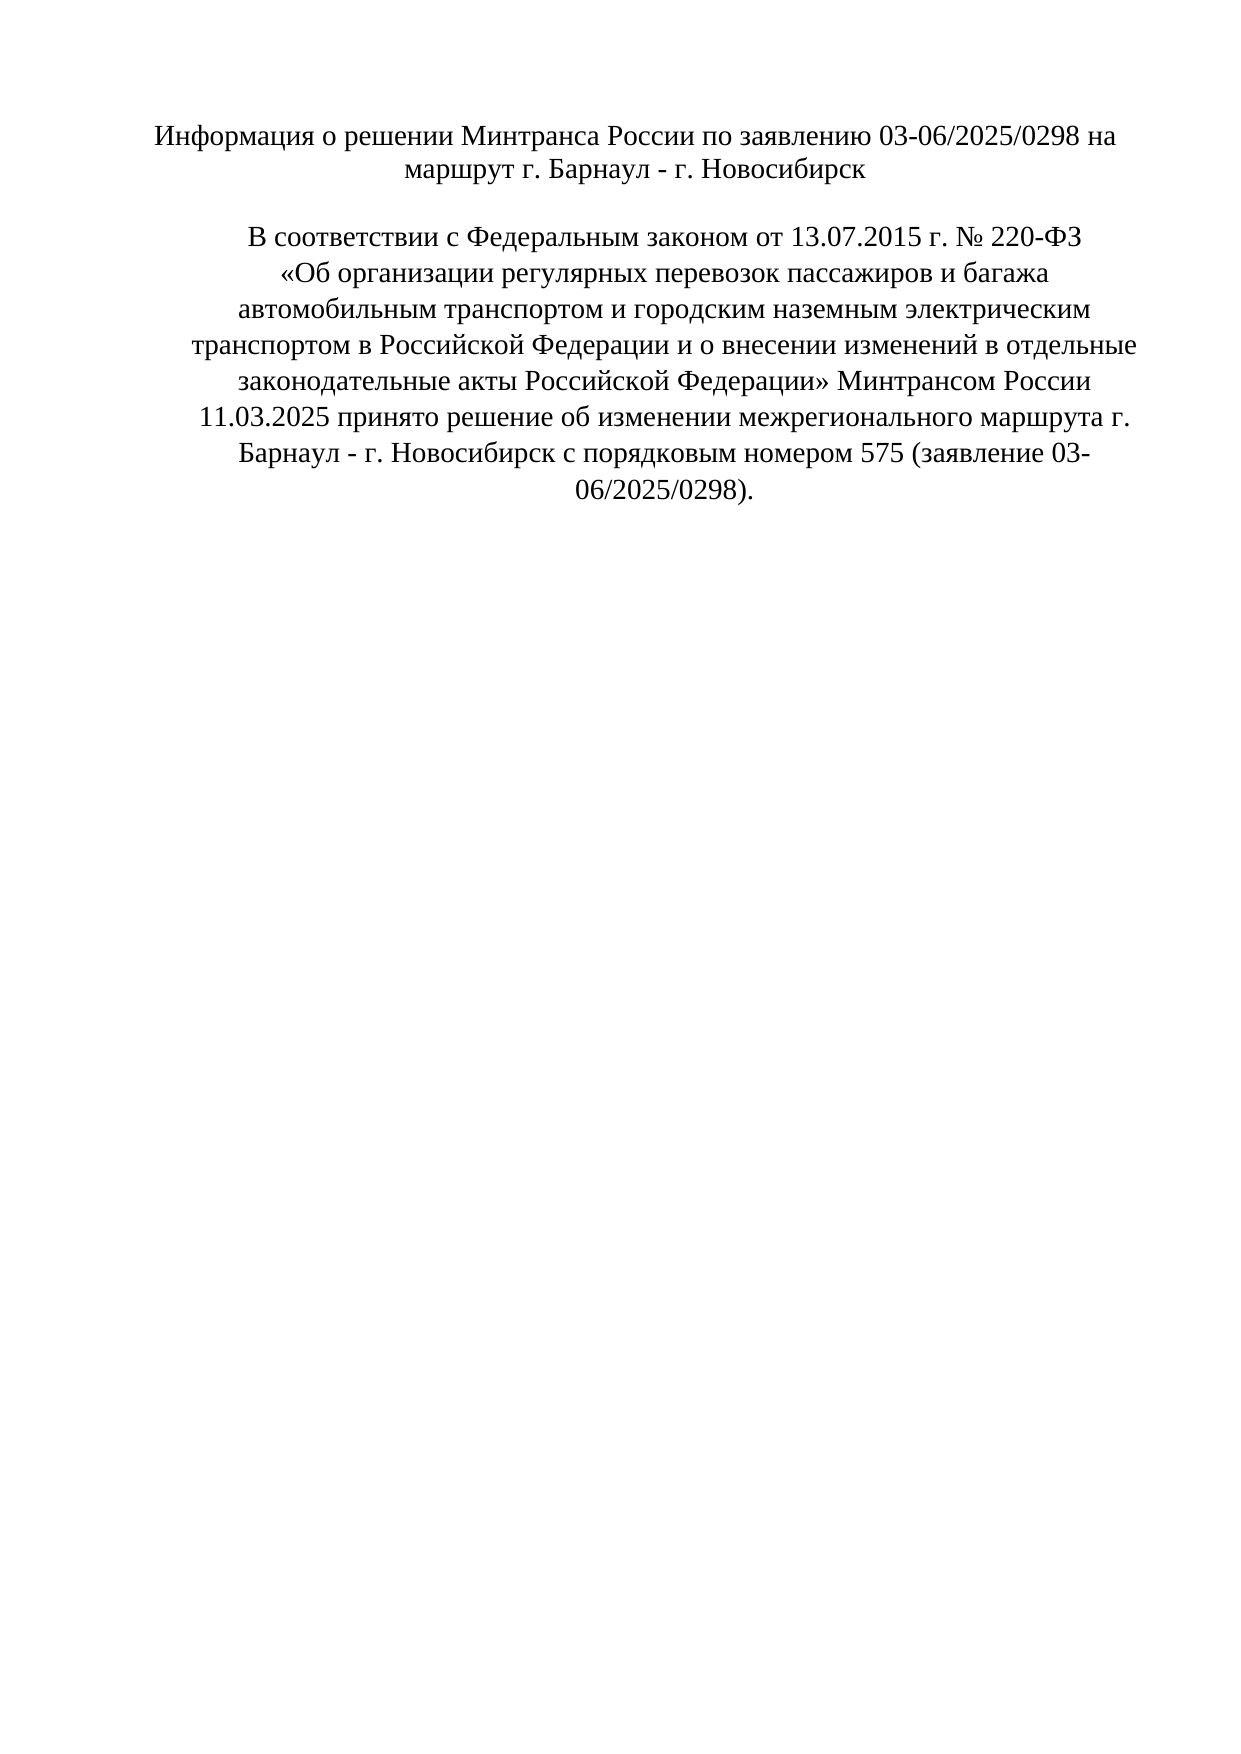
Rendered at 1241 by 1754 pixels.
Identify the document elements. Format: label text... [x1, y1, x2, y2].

text Информация о решении Минтранса России по заявлению 03-06/2025/0298 на маршрут г. Барнаул - г. Новосибирск [118, 118, 1152, 185]
text В соответствии с Федеральным законом от 13.07.2015 г. № 220-ФЗ «Об организации регулярных перевозок пассажиров и багажа автомобильным транспортом и городским наземным электрическим транспортом в Российской Федерации и о внесении изменений в отдельные законодательные акты Российской Федерации» Минтрансом России 11.03.2025 принято решение об изменении межрегионального маршрута г. Барнаул - г. Новосибирск с порядковым номером 575 (заявление 03-06/2025/0298). [177, 219, 1152, 505]
